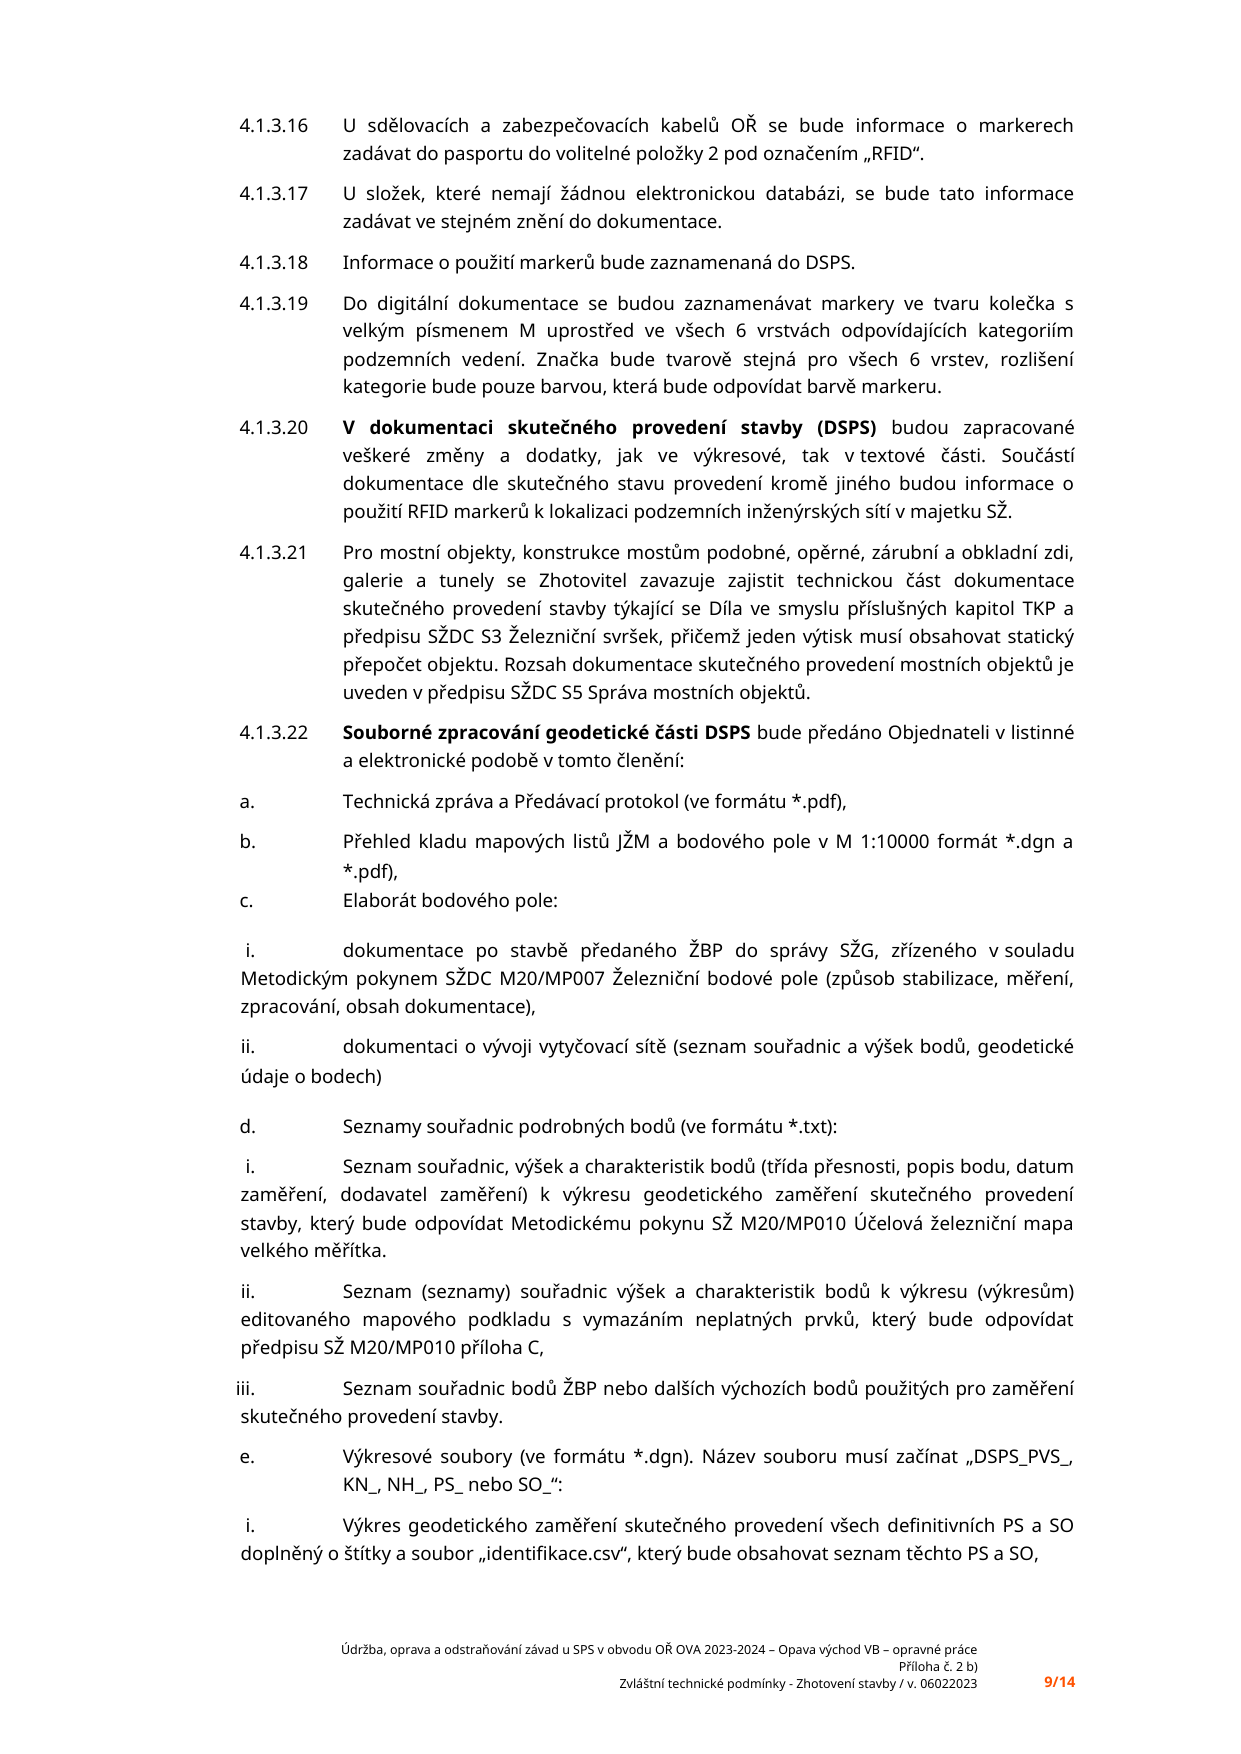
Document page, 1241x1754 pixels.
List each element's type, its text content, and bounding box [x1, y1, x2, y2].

list Přehled kladu mapových listů JŽM a bodového pole v M 1:10000 formát *.dgn a *.pdf), [239, 829, 1075, 883]
list Technická zpráva a Předávací protokol (ve formátu *.pdf), [239, 788, 1075, 814]
list dokumentaci o vývoji vytyčovací sítě (seznam souřadnic a výšek bodů, geodetické údaje o bodech) [240, 1034, 1075, 1089]
text U složek, které nemají žádnou elektronickou databázi, se bude tato informace zadávat ve stejném znění do dokumentace. [239, 181, 1075, 234]
list Elaborát bodového pole: [239, 887, 1075, 913]
text Pro mostní objekty, konstrukce mostům podobné, opěrné, zárubní a obkladní zdi, galerie a tunely se Zhotovitel zavazuje zajistit technickou část dokumentace skutečného provedení stavby týkající se Díla ve smyslu příslušných kapitol TKP a předpisu SŽDC S3 Železniční svršek, přičemž jeden výtisk musí obsahovat statický přepočet objektu. Rozsah dokumentace skutečného provedení mostních objektů je uveden v předpisu SŽDC S5 Správa mostních objektů. [239, 539, 1075, 704]
list Výkresové soubory (ve formátu *.dgn). Název souboru musí začínat „DSPS_PVS_, KN_, NH_, PS_ nebo SO_“: [239, 1443, 1075, 1497]
text U sdělovacích a zabezpečovacích kabelů OŘ se bude informace o markerech zadávat do pasportu do volitelné položky 2 pod označením „RFID“. [239, 112, 1075, 166]
text Informace o použití markerů bude zaznamenaná do DSPS. [239, 249, 1075, 275]
list dokumentace po stavbě předaného ŽBP do správy SŽG, zřízeného v souladu Metodickým pokynem SŽDC M20/MP007 Železniční bodové pole (způsob stabilizace, měření, zpracování, obsah dokumentace), [240, 937, 1075, 1019]
list Seznamy souřadnic podrobných bodů (ve formátu *.txt): [239, 1113, 1075, 1139]
text Do digitální dokumentace se budou zaznamenávat markery ve tvaru kolečka s velkým písmenem M uprostřed ve všech 6 vrstvách odpovídajících kategoriím podzemních vedení. Značka bude tvarově stejná pro všech 6 vrstev, rozlišení kategorie bude pouze barvou, která bude odpovídat barvě markeru. [239, 290, 1075, 399]
text Souborné zpracování geodetické části DSPS bude předáno Objednateli v listinné a elektronické podobě v tomto členění: [239, 719, 1075, 773]
list Seznam souřadnic bodů ŽBP nebo dalších výchozích bodů použitých pro zaměření skutečného provedení stavby. [240, 1375, 1075, 1428]
list Výkres geodetického zaměření skutečného provedení všech definitivních PS a SO doplněný o štítky a soubor „identifikace.csv“, který bude obsahovat seznam těchto PS a SO, [240, 1512, 1075, 1566]
list Seznam souřadnic, výšek a charakteristik bodů (třída přesnosti, popis bodu, datum zaměření, dodavatel zaměření) k výkresu geodetického zaměření skutečného provedení stavby, který bude odpovídat Metodickému pokynu SŽ M20/MP010 Účelová železniční mapa velkého měřítka. [240, 1154, 1075, 1263]
list Seznam (seznamy) souřadnic výšek a charakteristik bodů k výkresu (výkresům) editovaného mapového podkladu s vymazáním neplatných prvků, který bude odpovídat předpisu SŽ M20/MP010 příloha C, [240, 1278, 1075, 1360]
text V dokumentaci skutečného provedení stavby (DSPS) budou zapracované veškeré změny a dodatky, jak ve výkresové, tak v textové části. Součástí dokumentace dle skutečného stavu provedení kromě jiného budou informace o použití RFID markerů k lokalizaci podzemních inženýrských sítí v majetku SŽ. [239, 414, 1075, 524]
